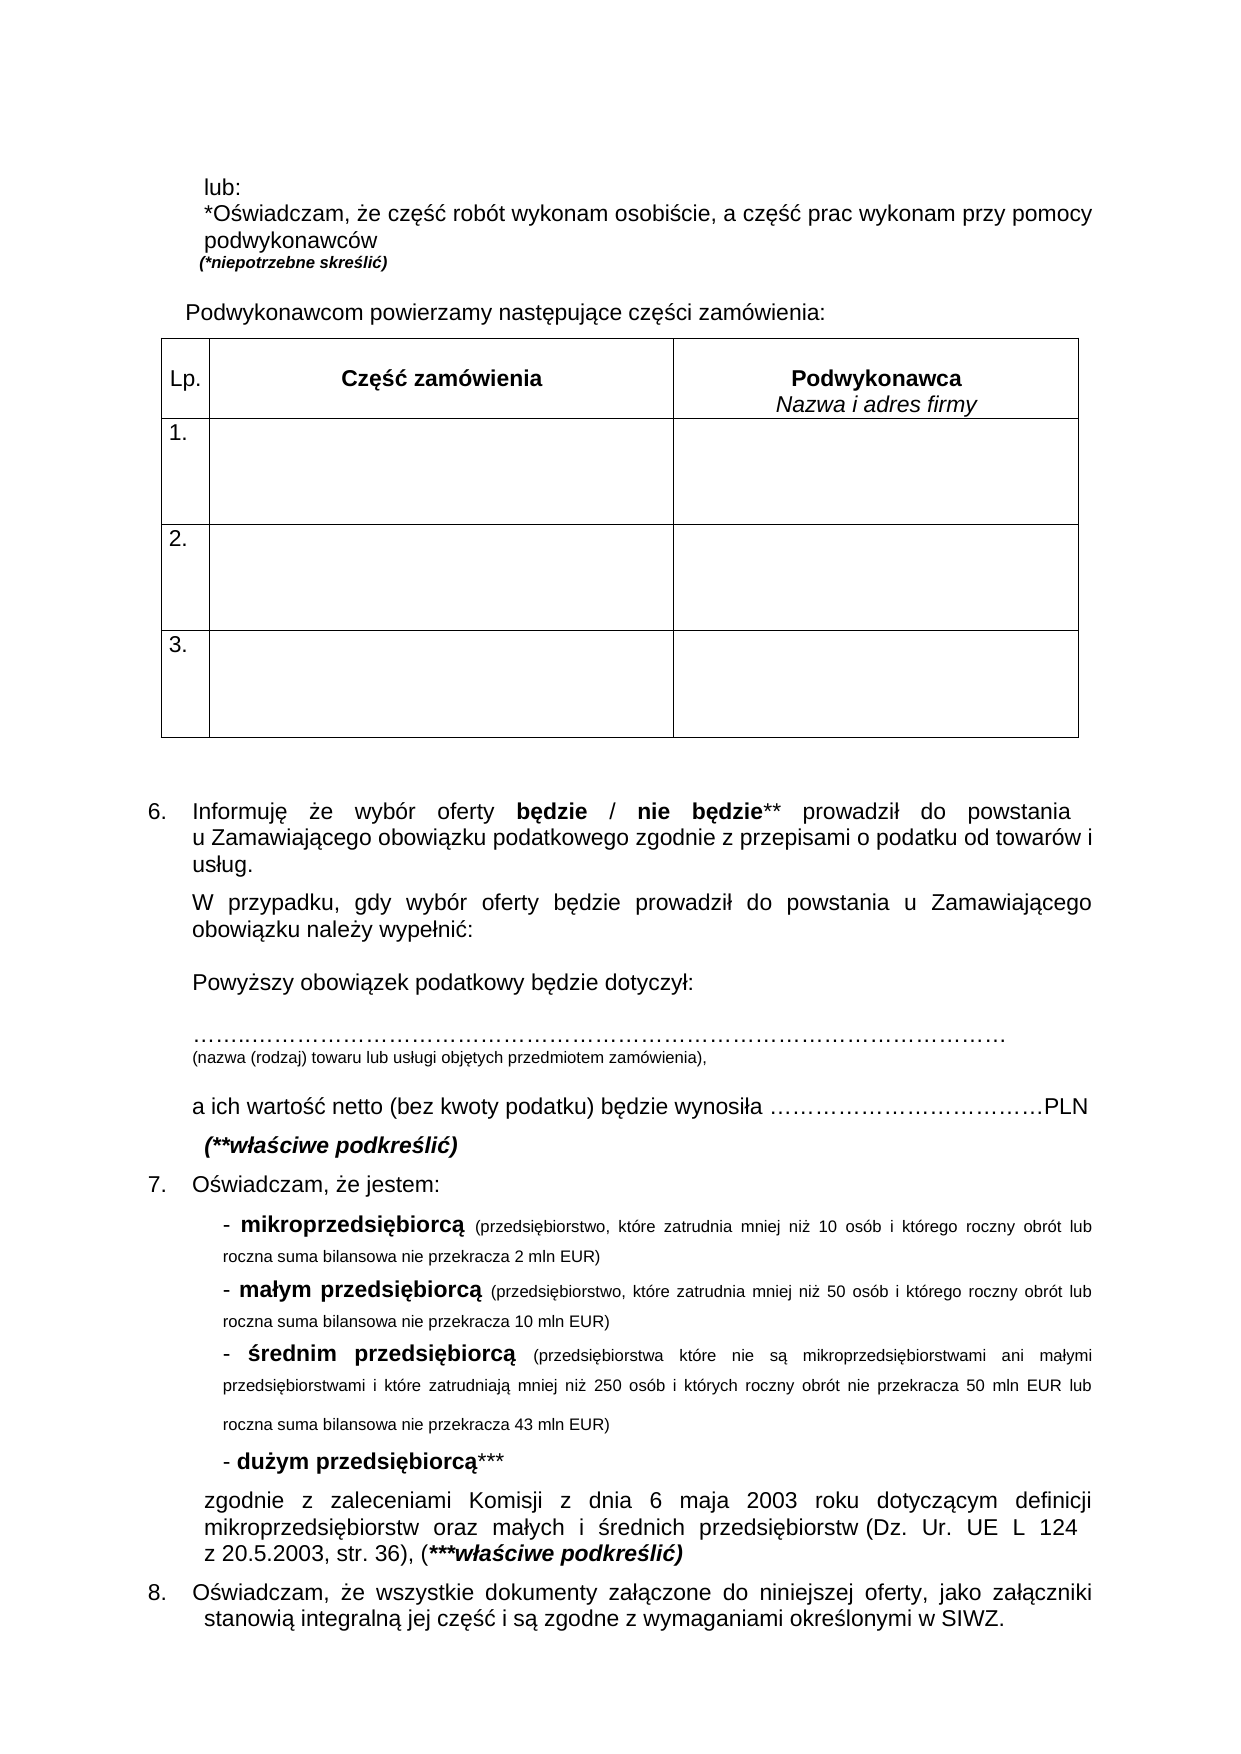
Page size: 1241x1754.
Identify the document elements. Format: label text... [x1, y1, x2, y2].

table_cell [210, 419, 673, 524]
text (*niepotrzebne skreślić) [185, 253, 1093, 272]
text - mikroprzedsiębiorcą (przedsiębiorstwo, które zatrudnia mniej niż 10 osób i którego roczny obrót lub roczna suma bilansowa nie przekracza 2 mln EUR) [223, 1211, 1093, 1266]
table_cell [210, 631, 673, 737]
list Podwykonawcom powierzamy następujące części zamówienia: [185, 298, 1093, 325]
text a ich wartość netto (bez kwoty podatku) będzie wynosiła ………………………………PLN [148, 1093, 1093, 1119]
text lub: [204, 174, 1093, 200]
text - dużym przedsiębiorcą*** [223, 1448, 1093, 1474]
table_cell [674, 631, 1078, 737]
table_header Lp. [162, 339, 209, 417]
text (nazwa (rodzaj) towaru lub usługi objętych przedmiotem zamówienia), [148, 1047, 1093, 1067]
text - małym przedsiębiorcą (przedsiębiorstwo, które zatrudnia mniej niż 50 osób i którego roczny obrót lub roczna suma bilansowa nie przekracza 10 mln EUR) [223, 1276, 1093, 1331]
table_header Podwykonawca Nazwa i adres firmy [674, 339, 1078, 417]
text Powyższy obowiązek podatkowy będzie dotyczył: [148, 968, 1093, 995]
list Oświadczam, że wszystkie dokumenty załączone do niniejszej oferty, jako załączniki stanowią integralną jej część i są zgodne z wymaganiami określonymi w SIWZ. [148, 1579, 1093, 1632]
text (**właściwe podkreślić) [185, 1132, 1093, 1159]
text - średnim przedsiębiorcą (przedsiębiorstwa które nie są mikroprzedsiębiorstwami ani małymi przedsiębiorstwami i które zatrudniają mniej niż 250 osób i których roczny obrót nie przekracza 50 mln EUR lub roczna suma bilansowa nie przekracza 43 mln EUR) [223, 1340, 1093, 1435]
table_cell 1. [162, 419, 209, 524]
table_cell [674, 419, 1078, 524]
text W przypadku, gdy wybór oferty będzie prowadził do powstania u Zamawiającego obowiązku należy wypełnić: [192, 889, 1093, 942]
table_cell [674, 525, 1078, 630]
text ……..……………………………………………………………………………………… [192, 1021, 1093, 1047]
text zgodnie z zaleceniami Komisji z dnia 6 maja 2003 roku dotyczącym definicji mikroprzedsiębiorstw oraz małych i średnich przedsiębiorstw (Dz. Ur. UE L 124 z 20.5.2003, str. 36), (***właściwe podkreślić) [204, 1487, 1093, 1566]
table_cell [210, 525, 673, 630]
text *Oświadczam, że część robót wykonam osobiście, a część prac wykonam przy pomocy podwykonawców [185, 200, 1093, 253]
table_cell 2. [162, 525, 209, 630]
list Informuję że wybór oferty będzie / nie będzie** prowadził do powstania u Zamawiającego obowiązku podatkowego zgodnie z przepisami o podatku od towarów i usług. [148, 798, 1093, 877]
table_cell 3. [162, 631, 209, 737]
table_header Część zamówienia [210, 339, 673, 417]
list Oświadczam, że jestem: [148, 1171, 1093, 1198]
